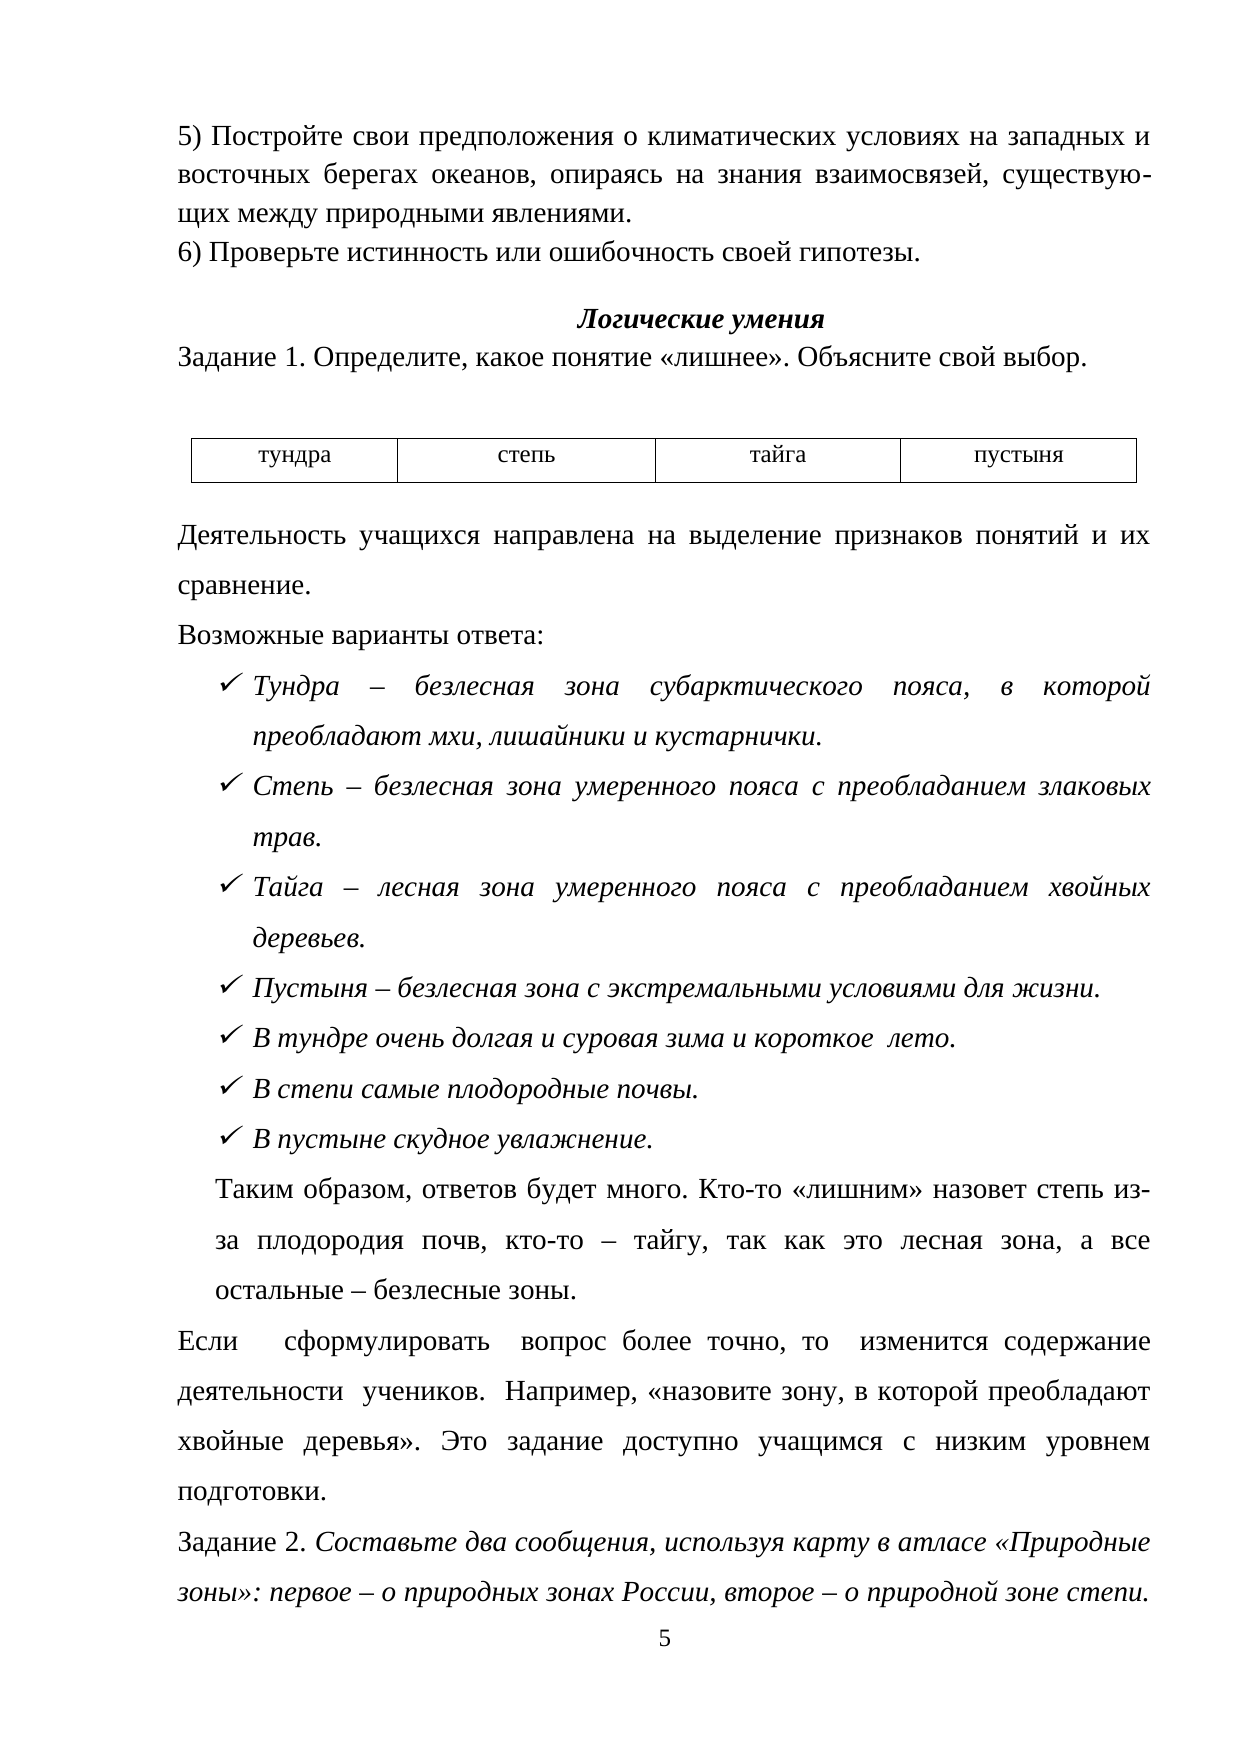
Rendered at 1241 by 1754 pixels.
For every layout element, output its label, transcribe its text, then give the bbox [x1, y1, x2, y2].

list Степь – безлесная зона умеренного пояса с преобладанием злаковых трав. [215, 768, 1152, 852]
text Логические умения [177, 301, 1152, 334]
list В тундре очень долгая и суровая зима и короткое лето. [215, 1020, 1152, 1054]
list Тундра – безлесная зона субарктического пояса, в которой преобладают мхи, лишайники и кустарнички. [215, 668, 1152, 752]
text Если сформулировать вопрос более точно, то изменится содержание деятельности учеников. Например, «назовите зону, в которой преобладают хвойные деревья». Это задание доступно учащимся с низким уровнем подготовки. [177, 1323, 1152, 1507]
table_header тайга [656, 439, 900, 482]
table_header пустыня [901, 439, 1136, 482]
text 5) Постройте свои предположения о климатических условиях на западных и восточных берегах океанов, опираясь на знания взаимосвязей, существующих между природными явлениями. [177, 118, 1152, 229]
list В степи самые плодородные почвы. [215, 1071, 1152, 1104]
list Тайга – лесная зона умеренного пояса с преобладанием хвойных деревьев. [215, 869, 1152, 953]
table_header тундра [192, 439, 397, 482]
text Задание 1. Определите, какое понятие «лишнее». Объясните свой выбор. [177, 339, 1152, 373]
text Возможные варианты ответа: [177, 617, 1152, 651]
list В пустыне скудное увлажнение. [215, 1121, 1152, 1155]
list Пустыня – безлесная зона с экстремальными условиями для жизни. [215, 970, 1152, 1004]
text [177, 1524, 1152, 1608]
text Таким образом, ответов будет много. Кто-то «лишним» назовет степь из-за плодородия почв, кто-то – тайгу, так как это лесная зона, а все остальные – безлесные зоны. [215, 1172, 1152, 1306]
text 6) Проверьте истинность или ошибочность своей гипотезы. [177, 234, 1152, 267]
table_header степь [398, 439, 655, 482]
text Деятельность учащихся направлена на выделение признаков понятий и их сравнение. [177, 440, 1152, 601]
